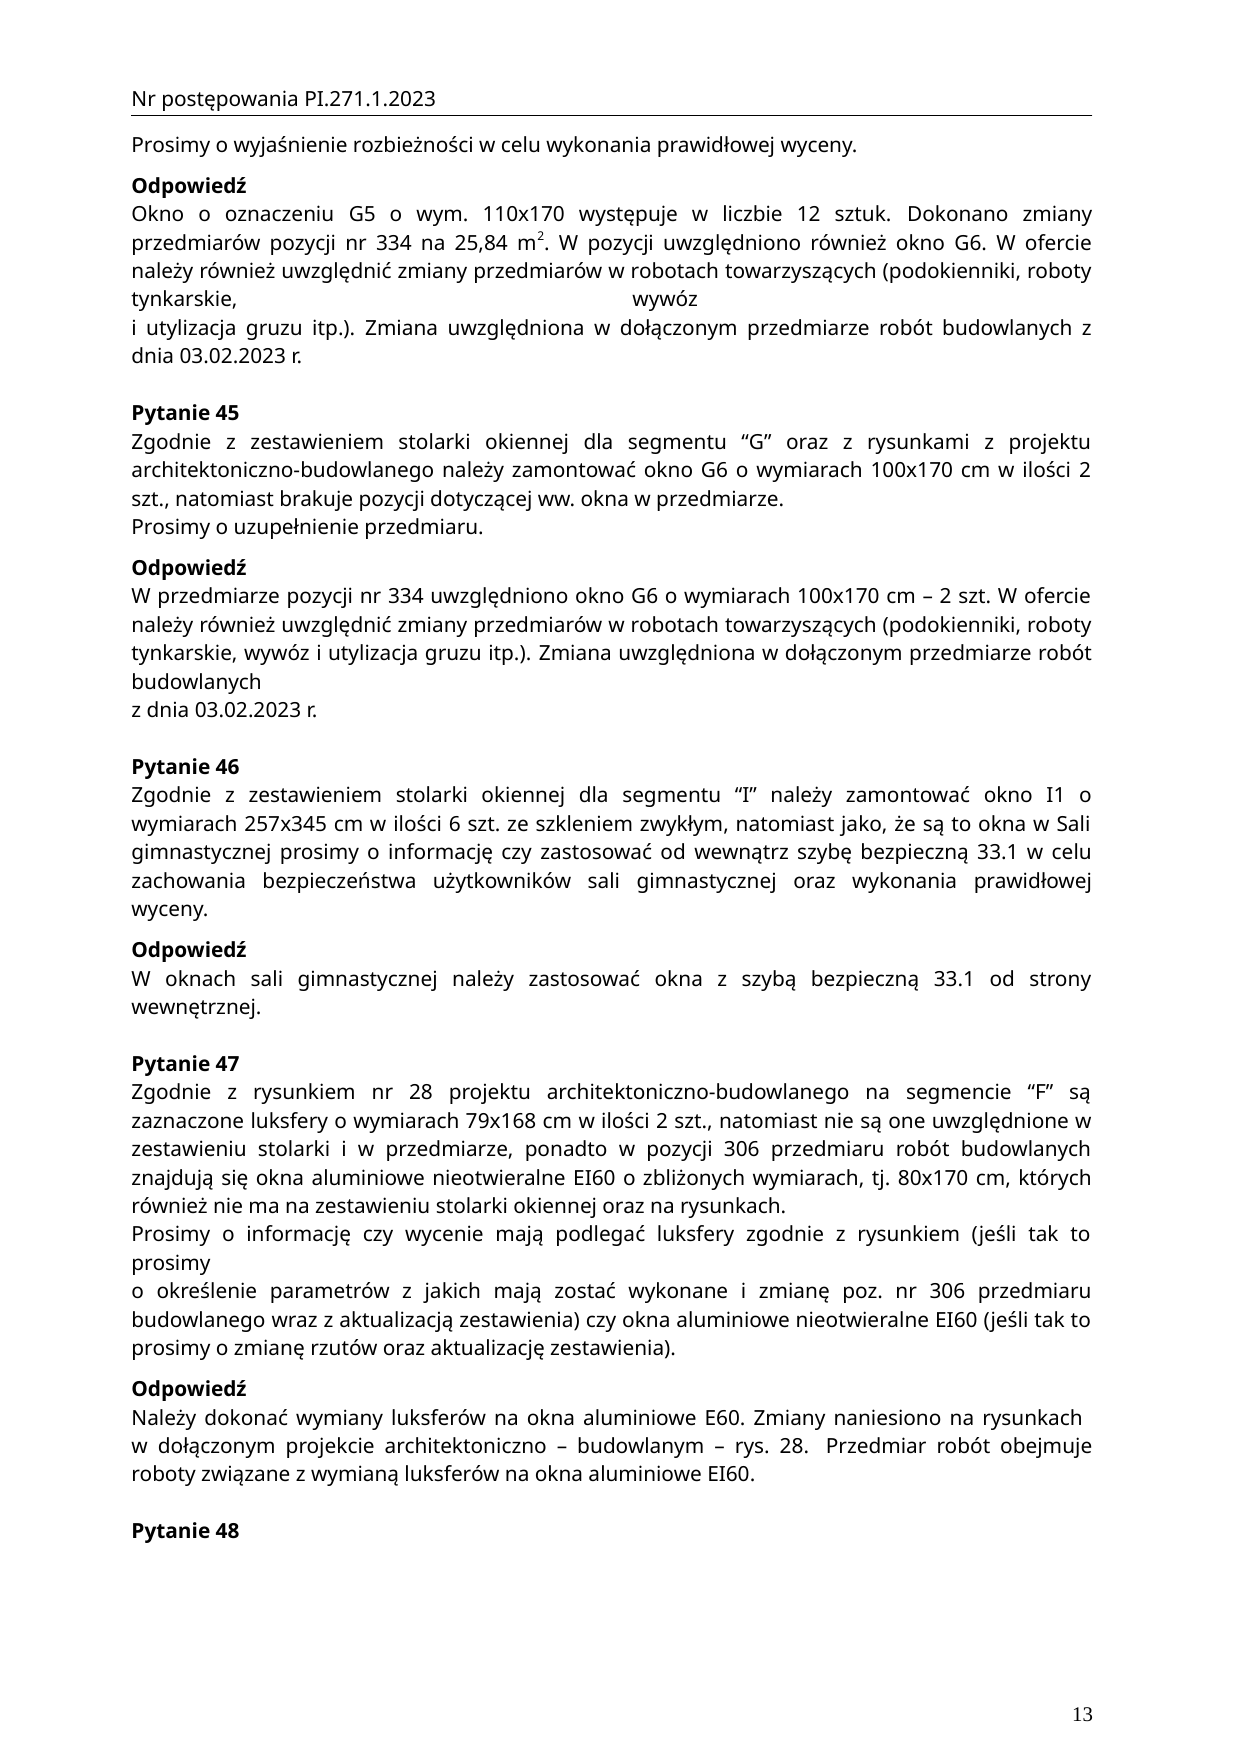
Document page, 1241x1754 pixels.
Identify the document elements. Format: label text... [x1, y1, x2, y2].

text W przedmiarze pozycji nr 334 uwzględniono okno G6 o wymiarach 100x170 cm – 2 szt. W ofercie należy również uwzględnić zmiany przedmiarów w robotach towarzyszących (podokienniki, roboty tynkarskie, wywóz i utylizacja gruzu itp.). Zmiana uwzględniona w dołączonym przedmiarze robót budowlanych z dnia 03.02.2023 r. [131, 581, 1092, 724]
text Odpowiedź [131, 935, 1092, 964]
text Okno o oznaczeniu G5 o wym. 110x170 występuje w liczbie 12 sztuk. Dokonano zmiany przedmiarów pozycji nr 334 na 25,84 m2. W pozycji uwzględniono również okno G6. W ofercie należy również uwzględnić zmiany przedmiarów w robotach towarzyszących (podokienniki, roboty tynkarskie, wywóz i utylizacja gruzu itp.). Zmiana uwzględniona w dołączonym przedmiarze robót budowlanych z dnia 03.02.2023 r. [131, 199, 1092, 370]
text Zgodnie z rysunkiem nr 28 projektu architektoniczno-budowlanego na segmencie “F” są zaznaczone luksfery o wymiarach 79x168 cm w ilości 2 szt., natomiast nie są one uwzględnione w zestawieniu stolarki i w przedmiarze, ponadto w pozycji 306 przedmiaru robót budowlanych znajdują się okna aluminiowe nieotwieralne EI60 o zbliżonych wymiarach, tj. 80x170 cm, których również nie ma na zestawieniu stolarki okiennej oraz na rysunkach. [131, 1077, 1092, 1219]
text Pytanie 45 [131, 398, 1092, 427]
text W oknach sali gimnastycznej należy zastosować okna z szybą bezpieczną 33.1 od strony wewnętrznej. [131, 964, 1092, 1021]
text Odpowiedź [131, 1374, 1092, 1403]
text Prosimy o informację czy wycenie mają podlegać luksfery zgodnie z rysunkiem (jeśli tak to prosimy o określenie parametrów z jakich mają zostać wykonane i zmianę poz. nr 306 przedmiaru budowlanego wraz z aktualizacją zestawienia) czy okna aluminiowe nieotwieralne EI60 (jeśli tak to prosimy o zmianę rzutów oraz aktualizację zestawienia). [131, 1219, 1092, 1362]
text Zgodnie z zestawieniem stolarki okiennej dla segmentu “I” należy zamontować okno I1 o wymiarach 257x345 cm w ilości 6 szt. ze szkleniem zwykłym, natomiast jako, że są to okna w Sali gimnastycznej prosimy o informację czy zastosować od wewnątrz szybę bezpieczną 33.1 w celu zachowania bezpieczeństwa użytkowników sali gimnastycznej oraz wykonania prawidłowej wyceny. [131, 781, 1092, 923]
text Odpowiedź [131, 553, 1092, 581]
text Pytanie 48 [131, 1516, 1092, 1545]
text Pytanie 47 [131, 1049, 1092, 1077]
text Odpowiedź [131, 171, 1092, 199]
text Prosimy o uzupełnienie przedmiaru. [131, 512, 1092, 541]
text Prosimy o wyjaśnienie rozbieżności w celu wykonania prawidłowej wyceny. [131, 130, 1092, 158]
text Należy dokonać wymiany luksferów na okna aluminiowe E60. Zmiany naniesiono na rysunkach w dołączonym projekcie architektoniczno – budowlanym – rys. 28. Przedmiar robót obejmuje roboty związane z wymianą luksferów na okna aluminiowe EI60. [131, 1403, 1092, 1488]
text Zgodnie z zestawieniem stolarki okiennej dla segmentu “G” oraz z rysunkami z projektu architektoniczno-budowlanego należy zamontować okno G6 o wymiarach 100x170 cm w ilości 2 szt., natomiast brakuje pozycji dotyczącej ww. okna w przedmiarze. [131, 427, 1092, 512]
text Pytanie 46 [131, 752, 1092, 781]
